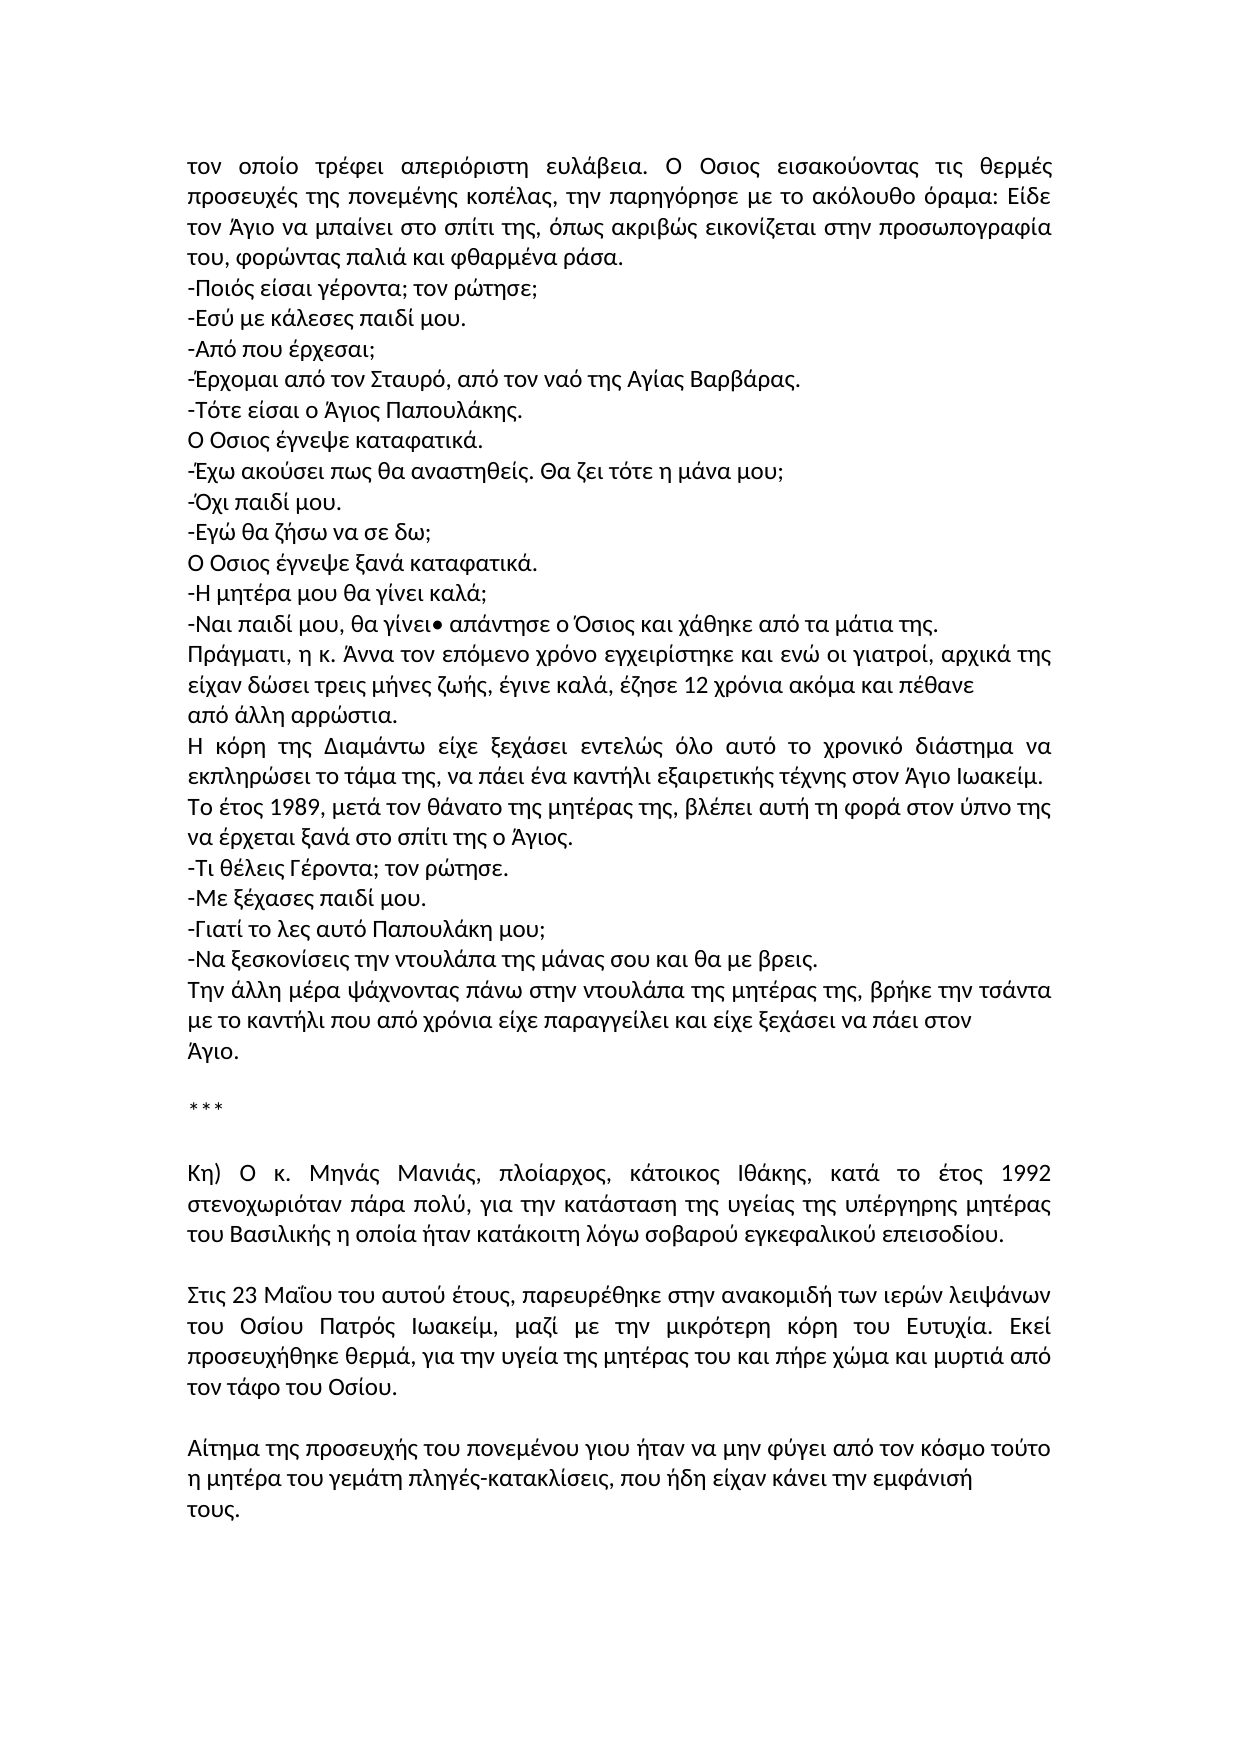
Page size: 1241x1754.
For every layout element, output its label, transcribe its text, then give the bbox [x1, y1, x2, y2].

text Κη) Ο κ. Μηνάς Μανιάς, πλοίαρχος, κάτοικος Ιθάκης, κατά το έτος 1992 στενοχωριόταν πάρα πολύ, για την κατάσταση της υγείας της υπέργηρης μητέρας του Βασιλικής η οποία ήταν κατάκοιτη λόγω σοβαρού εγκεφαλικού επεισοδίου. [187, 1157, 1053, 1249]
text -Όχι παιδί μου. [187, 486, 1053, 516]
text -Από που έρχεσαι; [187, 333, 1053, 364]
text -Με ξέχασες παιδί μου. [187, 882, 1053, 913]
text Αίτημα της προσευχής του πονεμένου γιου ήταν να μην φύγει από τον κόσμο τούτο η μητέρα του γεμάτη πληγές-κατακλίσεις, που ήδη είχαν κάνει την εμφάνισή [187, 1432, 1053, 1493]
text -Γιατί το λες αυτό Παπουλάκη μου; [187, 913, 1053, 943]
text Ο Όσιος έγνεψε ξανά καταφατικά. [187, 547, 1053, 577]
text Πράγματι, η κ. Άννα τον επόμενο χρόνο εγχειρίστηκε και ενώ οι γιατροί, αρχικά της είχαν δώσει τρεις μήνες ζωής, έγινε καλά, έζησε 12 χρόνια ακόμα και πέθανε [187, 638, 1053, 699]
text -Η μητέρα μου θα γίνει καλά; [187, 577, 1053, 608]
text Την άλλη μέρα ψάχνοντας πάνω στην ντουλάπα της μητέρας της, βρήκε την τσάντα με το καντήλι που από χρόνια είχε παραγγείλει και είχε ξεχάσει να πάει στον [187, 974, 1053, 1035]
text -Τι θέλεις Γέροντα; τον ρώτησε. [187, 852, 1053, 882]
text -Να ξεσκονίσεις την ντουλάπα της μάνας σου και θα με βρεις. [187, 943, 1053, 974]
text Η κόρη της Διαμάντω είχε ξεχάσει εντελώς όλο αυτό το χρονικό διάστημα να εκπληρώσει το τάμα της, να πάει ένα καντήλι εξαιρετικής τέχνης στον Άγιο Ιωακείμ. [187, 730, 1053, 791]
text -Ποιός είσαι γέροντα; τον ρώτησε; [187, 272, 1053, 303]
text Το έτος 1989, μετά τον θάνατο της μητέρας της, βλέπει αυτή τη φορά στον ύπνο της να έρχεται ξανά στο σπίτι της ο Άγιος. [187, 791, 1053, 852]
text -Τότε είσαι ο Άγιος Παπουλάκης. [187, 394, 1053, 425]
text -Εγώ θα ζήσω να σε δω; [187, 516, 1053, 547]
text τους. [187, 1493, 1053, 1523]
text Στις 23 Μαΐου του αυτού έτους, παρευρέθηκε στην ανακομιδή των ιερών λειψάνων του Οσίου Πατρός Ιωακείμ, μαζί με την μικρότερη κόρη του Ευτυχία. Εκεί προσευχήθηκε θερμά, για την υγεία της μητέρας του και πήρε χώμα και μυρτιά από τον τάφο του Οσίου. [187, 1279, 1053, 1401]
text Ο Όσιος έγνεψε καταφατικά. [187, 425, 1053, 455]
text -Έχω ακούσει πως θα αναστηθείς. Θα ζει τότε η μάνα μου; [187, 455, 1053, 486]
text -Έρχομαι από τον Σταυρό, από τον ναό της Αγίας Βαρβάρας. [187, 364, 1053, 394]
text τον οποίο τρέφει απεριόριστη ευλάβεια. Ο Όσιος εισακούοντας τις θερμές προσευχές της πονεμένης κοπέλας, την παρηγόρησε με το ακόλουθο όραμα: Είδε τον Άγιο να μπαίνει στο σπίτι της, όπως ακριβώς εικονίζεται στην προσωπογραφία του, φορώντας παλιά και φθαρμένα ράσα. [187, 150, 1053, 272]
text από άλλη αρρώστια. [187, 699, 1053, 730]
text -Ναι παιδί μου, θα γίνει• απάντησε ο Όσιος και χάθηκε από τα μάτια της. [187, 608, 1053, 638]
text Άγιο. [187, 1035, 1053, 1066]
text -Εσύ με κάλεσες παιδί μου. [187, 303, 1053, 333]
text *** [187, 1096, 1053, 1127]
